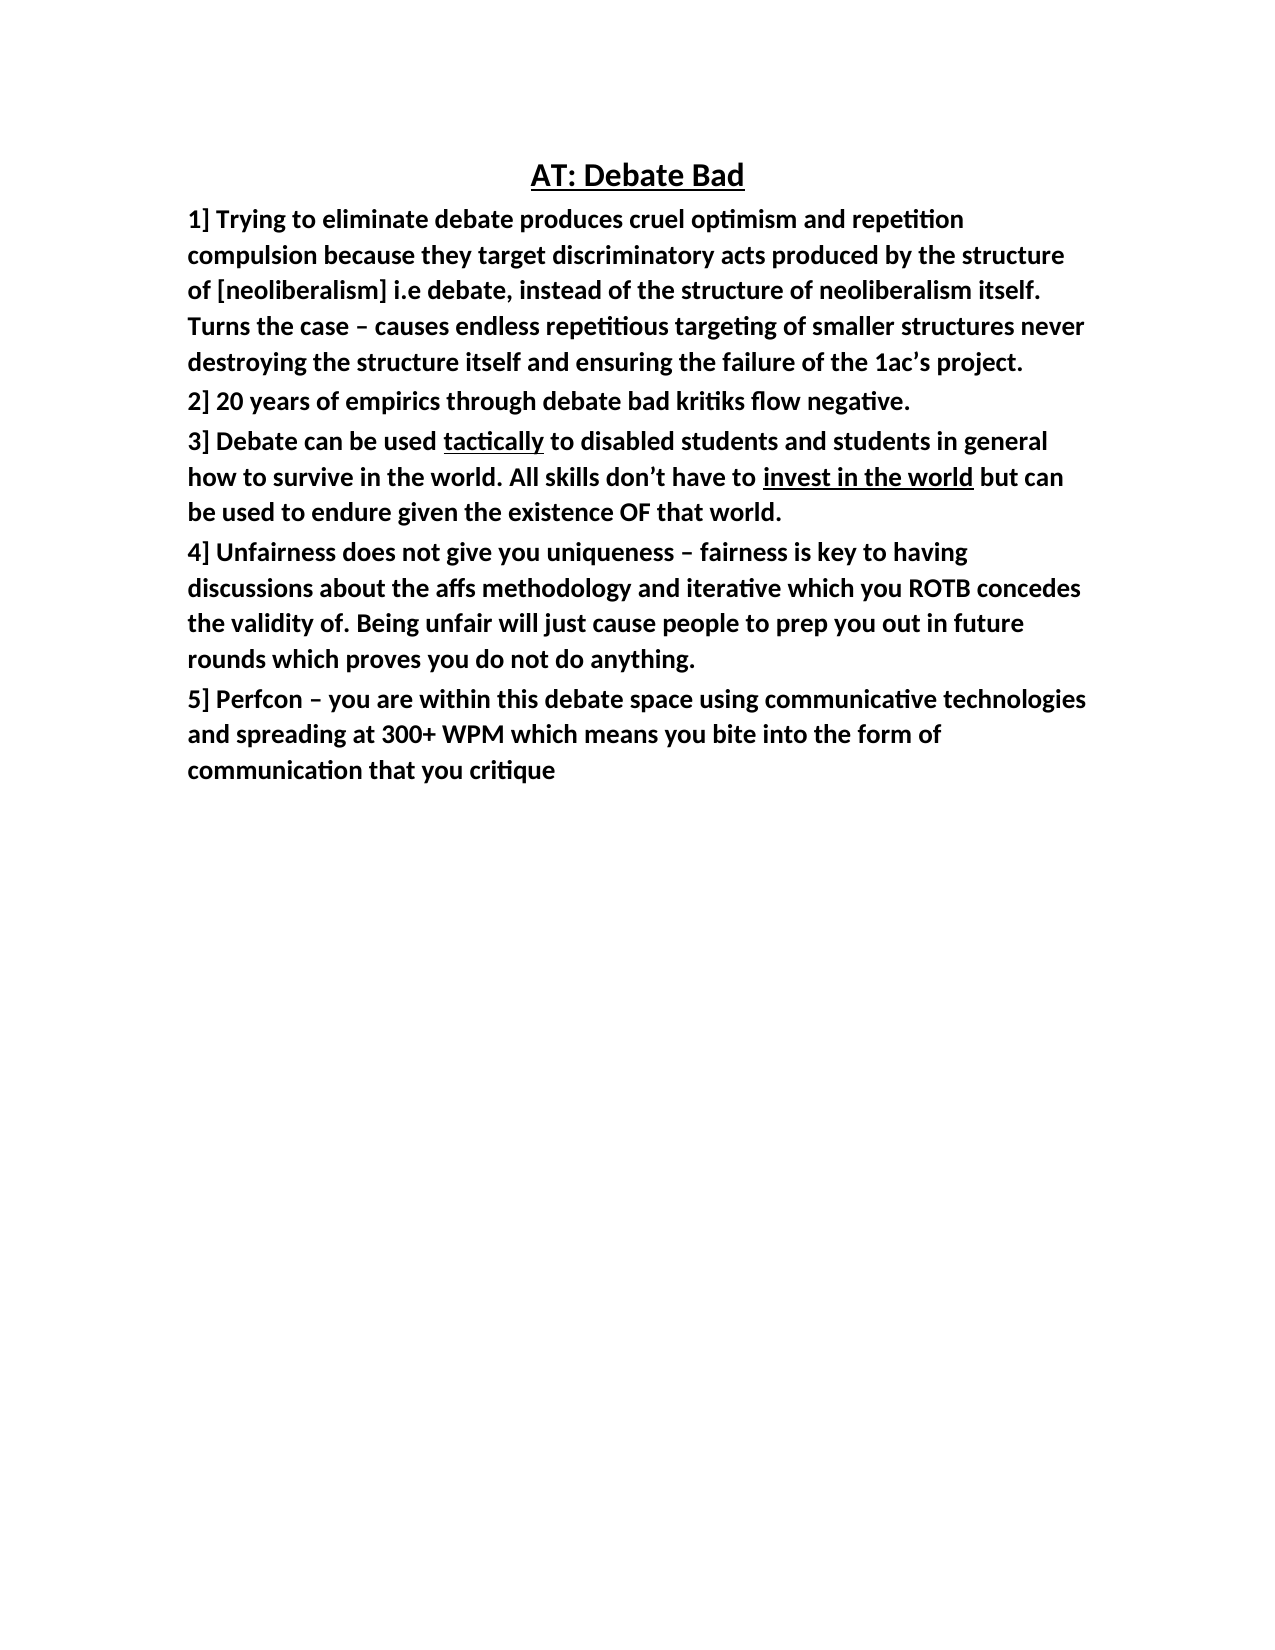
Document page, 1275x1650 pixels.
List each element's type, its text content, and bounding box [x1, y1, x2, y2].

subtitle 2] 20 years of empirics through debate bad kritiks flow negative. [187, 384, 1087, 418]
subtitle 1] Trying to eliminate debate produces cruel optimism and repetition compulsion because they target discriminatory acts produced by the structure of [neoliberalism] i.e debate, instead of the structure of neoliberalism itself. Turns the case – causes endless repetitious targeting of smaller structures never destroying the structure itself and ensuring the failure of the 1ac’s project. [187, 202, 1087, 378]
subtitle 5] Perfcon – you are within this debate space using communicative technologies and spreading at 300+ WPM which means you bite into the form of communication that you critique [187, 682, 1087, 786]
subtitle 4] Unfairness does not give you uniqueness – fairness is key to having discussions about the affs methodology and iterative which you ROTB concedes the validity of. Being unfair will just cause people to prep you out in future rounds which proves you do not do anything. [187, 535, 1087, 675]
subtitle 3] Debate can be used tactically to disabled students and students in general how to survive in the world. All skills don’t have to invest in the world but can be used to endure given the existence OF that world. [187, 424, 1087, 529]
subtitle AT: Debate Bad [187, 154, 1087, 195]
